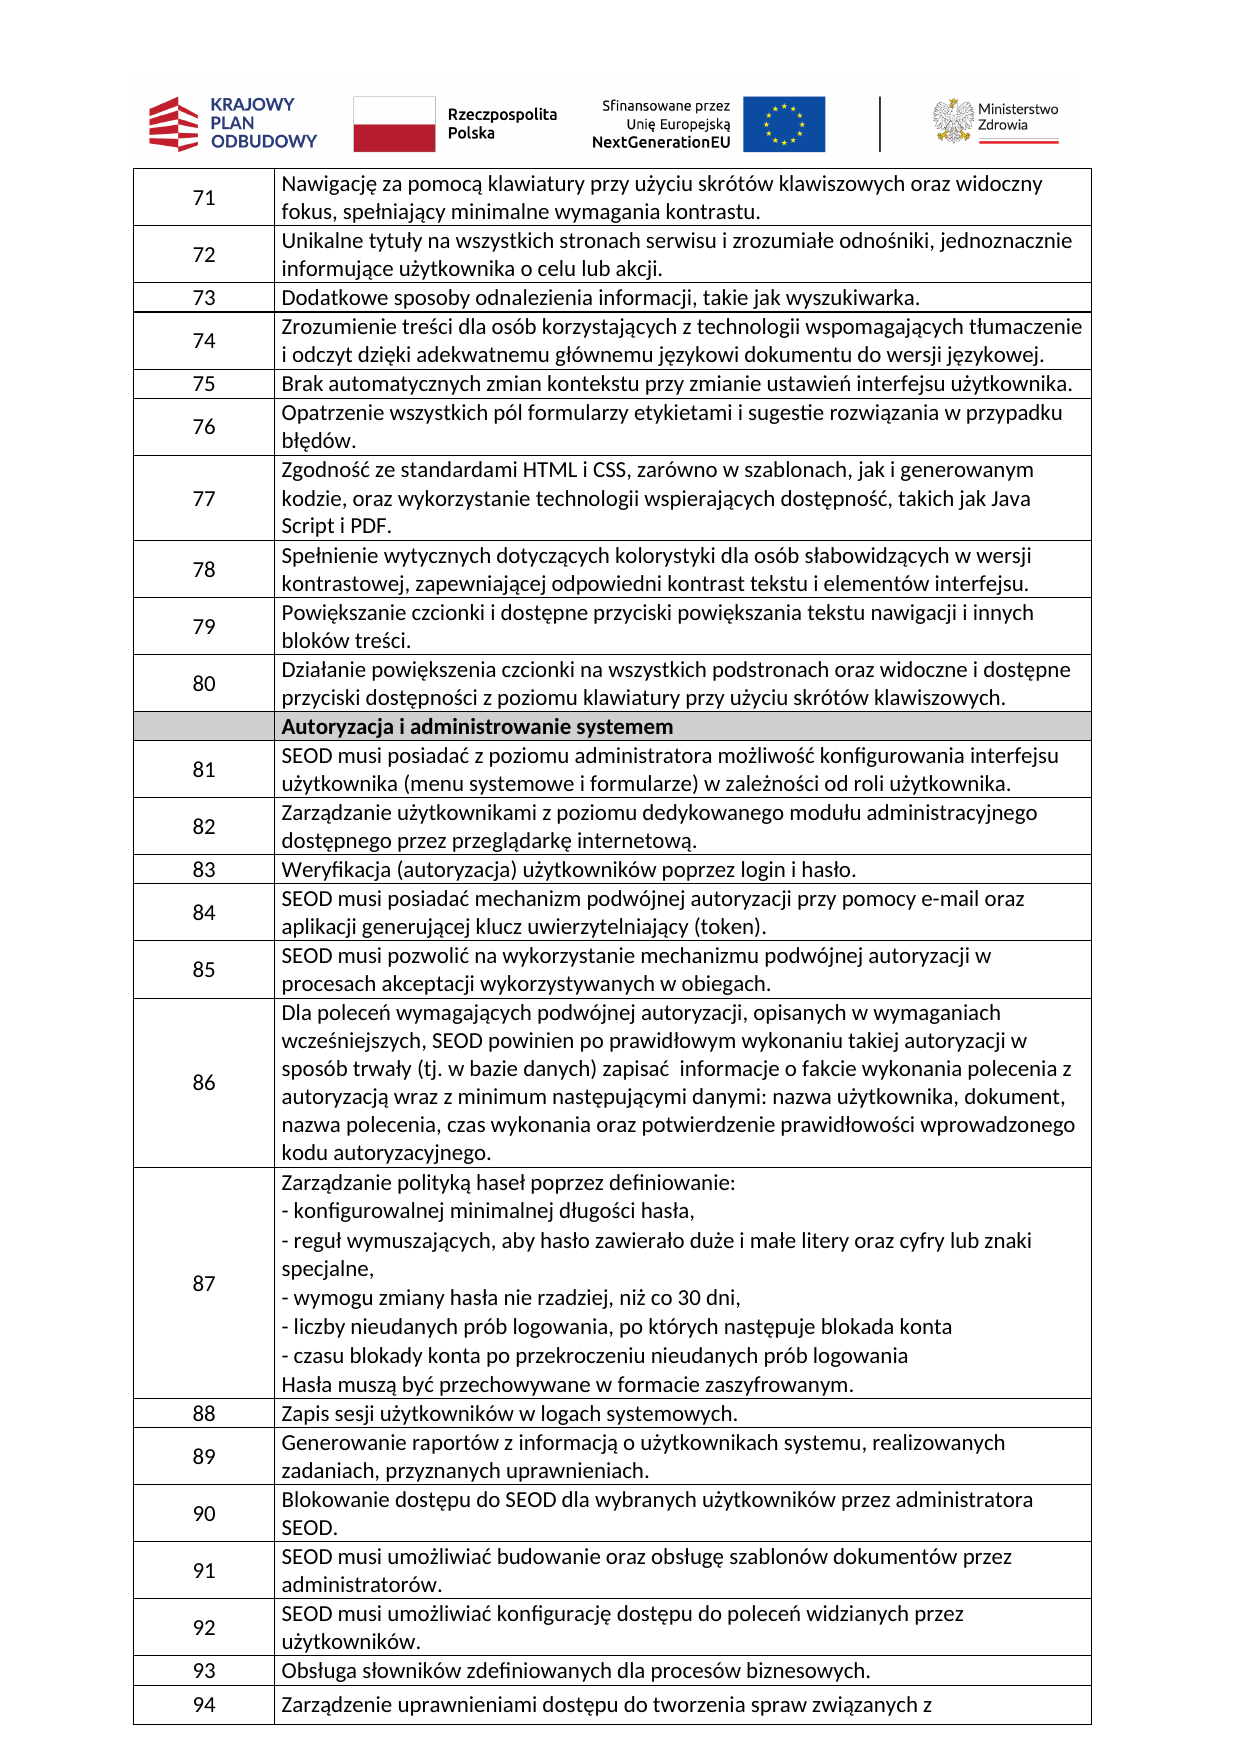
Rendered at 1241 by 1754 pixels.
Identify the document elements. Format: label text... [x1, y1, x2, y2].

table_cell 94 [134, 1686, 274, 1724]
table_cell Działanie powiększenia czcionki na wszystkich podstronach oraz widoczne i dostępne przyciski dostępności z poziomu klawiatury przy użyciu skrótów klawiszowych. [275, 655, 1091, 711]
table_cell Unikalne tytuły na wszystkich stronach serwisu i zrozumiałe odnośniki, jednoznacznie informujące użytkownika o celu lub akcji. [275, 226, 1091, 282]
table_cell SEOD musi pozwolić na wykorzystanie mechanizmu podwójnej autoryzacji w procesach akceptacji wykorzystywanych w obiegach. [275, 941, 1091, 997]
table_cell 72 [134, 226, 274, 282]
table_cell 81 [134, 741, 274, 797]
table_cell Weryfikacja (autoryzacja) użytkowników poprzez login i hasło. [275, 855, 1091, 883]
table_cell 80 [134, 655, 274, 711]
table_cell 93 [134, 1656, 274, 1684]
table_cell 89 [134, 1428, 274, 1484]
table_cell - wymogu zmiany hasła nie rzadziej, niż co 30 dni, [275, 1282, 1091, 1311]
table_cell 83 [134, 855, 274, 883]
table_cell 77 [134, 456, 274, 540]
table_cell Opatrzenie wszystkich pól formularzy etykietami i sugestie rozwiązania w przypadku błędów. [275, 399, 1091, 454]
table_cell Zarządzanie użytkownikami z poziomu dedykowanego modułu administracyjnego dostępnego przez przeglądarkę internetową. [275, 798, 1091, 854]
table_cell Autoryzacja i administrowanie systemem [275, 712, 1091, 740]
table_cell Powiększanie czcionki i dostępne przyciski powiększania tekstu nawigacji i innych bloków treści. [275, 598, 1091, 654]
table_cell SEOD musi umożliwiać budowanie oraz obsługę szablonów dokumentów przez administratorów. [275, 1542, 1091, 1598]
table_cell SEOD musi posiadać z poziomu administratora możliwość konfigurowania interfejsu użytkownika (menu systemowe i formularze) w zależności od roli użytkownika. [275, 741, 1091, 797]
table_cell Zarządzenie uprawnieniami dostępu do tworzenia spraw związanych z poszczególnymi procesami biznesowymi oraz widoków z nimi związanych. [275, 1686, 1091, 1724]
table_cell [134, 712, 274, 740]
table_cell Blokowanie dostępu do SEOD dla wybranych użytkowników przez administratora SEOD. [275, 1485, 1091, 1541]
table_cell 91 [134, 1542, 274, 1598]
table_cell - reguł wymuszających, aby hasło zawierało duże i małe litery oraz cyfry lub znaki specjalne, [275, 1225, 1091, 1282]
table_cell 76 [134, 399, 274, 454]
table_cell Zgodność ze standardami HTML i CSS, zarówno w szablonach, jak i generowanym kodzie, oraz wykorzystanie technologii wspierających dostępność, takich jak Java Script i PDF. [275, 456, 1091, 540]
table_cell 84 [134, 884, 274, 940]
table_cell 92 [134, 1599, 274, 1655]
table_cell - liczby nieudanych prób logowania, po których następuje blokada konta [275, 1311, 1091, 1340]
table_cell Hasła muszą być przechowywane w formacie zaszyfrowanym. [275, 1369, 1091, 1398]
table_cell Brak automatycznych zmian kontekstu przy zmianie ustawień interfejsu użytkownika. [275, 370, 1091, 397]
table_cell Zrozumienie treści dla osób korzystających z technologii wspomagających tłumaczenie i odczyt dzięki adekwatnemu głównemu językowi dokumentu do wersji językowej. [275, 313, 1091, 368]
table_cell Spełnienie wytycznych dotyczących kolorystyki dla osób słabowidzących w wersji kontrastowej, zapewniającej odpowiedni kontrast tekstu i elementów interfejsu. [275, 541, 1091, 597]
table_cell SEOD musi umożliwiać konfigurację dostępu do poleceń widzianych przez użytkowników. [275, 1599, 1091, 1655]
table_cell 82 [134, 798, 274, 854]
table_cell Zarządzanie polityką haseł poprzez definiowanie: [275, 1168, 1091, 1196]
table_cell 78 [134, 541, 274, 597]
table_cell Nawigację za pomocą klawiatury przy użyciu skrótów klawiszowych oraz widoczny fokus, spełniający minimalne wymagania kontrastu. [275, 169, 1091, 225]
table_cell Obsługa słowników zdefiniowanych dla procesów biznesowych. [275, 1656, 1091, 1684]
table_cell 79 [134, 598, 274, 654]
table_cell 73 [134, 283, 274, 311]
table_cell 74 [134, 313, 274, 368]
table_cell 90 [134, 1485, 274, 1541]
picture [132, 73, 1078, 168]
table_cell Dla poleceń wymagających podwójnej autoryzacji, opisanych w wymaganiach wcześniejszych, SEOD powinien po prawidłowym wykonaniu takiej autoryzacji w sposób trwały (tj. w bazie danych) zapisać informacje o fakcie wykonania polecenia z autoryzacją wraz z minimum następującymi danymi: nazwa użytkownika, dokument, nazwa polecenia, czas wykonania oraz potwierdzenie prawidłowości wprowadzonego kodu autoryzacyjnego. [275, 999, 1091, 1167]
table_cell Dodatkowe sposoby odnalezienia informacji, takie jak wyszukiwarka. [275, 283, 1091, 311]
table_cell SEOD musi posiadać mechanizm podwójnej autoryzacji przy pomocy e-mail oraz aplikacji generującej klucz uwierzytelniający (token). [275, 884, 1091, 940]
table_cell Generowanie raportów z informacją o użytkownikach systemu, realizowanych zadaniach, przyznanych uprawnieniach. [275, 1428, 1091, 1484]
table_cell Zapis sesji użytkowników w logach systemowych. [275, 1399, 1091, 1427]
table_cell 85 [134, 941, 274, 997]
table_cell 75 [134, 370, 274, 397]
table_cell 86 [134, 999, 274, 1167]
table_cell - konfigurowalnej minimalnej długości hasła, [275, 1196, 1091, 1225]
table_cell 88 [134, 1399, 274, 1427]
table_cell - czasu blokady konta po przekroczeniu nieudanych prób logowania [275, 1340, 1091, 1369]
table_cell 87 [134, 1168, 274, 1398]
table_cell 71 [134, 169, 274, 225]
